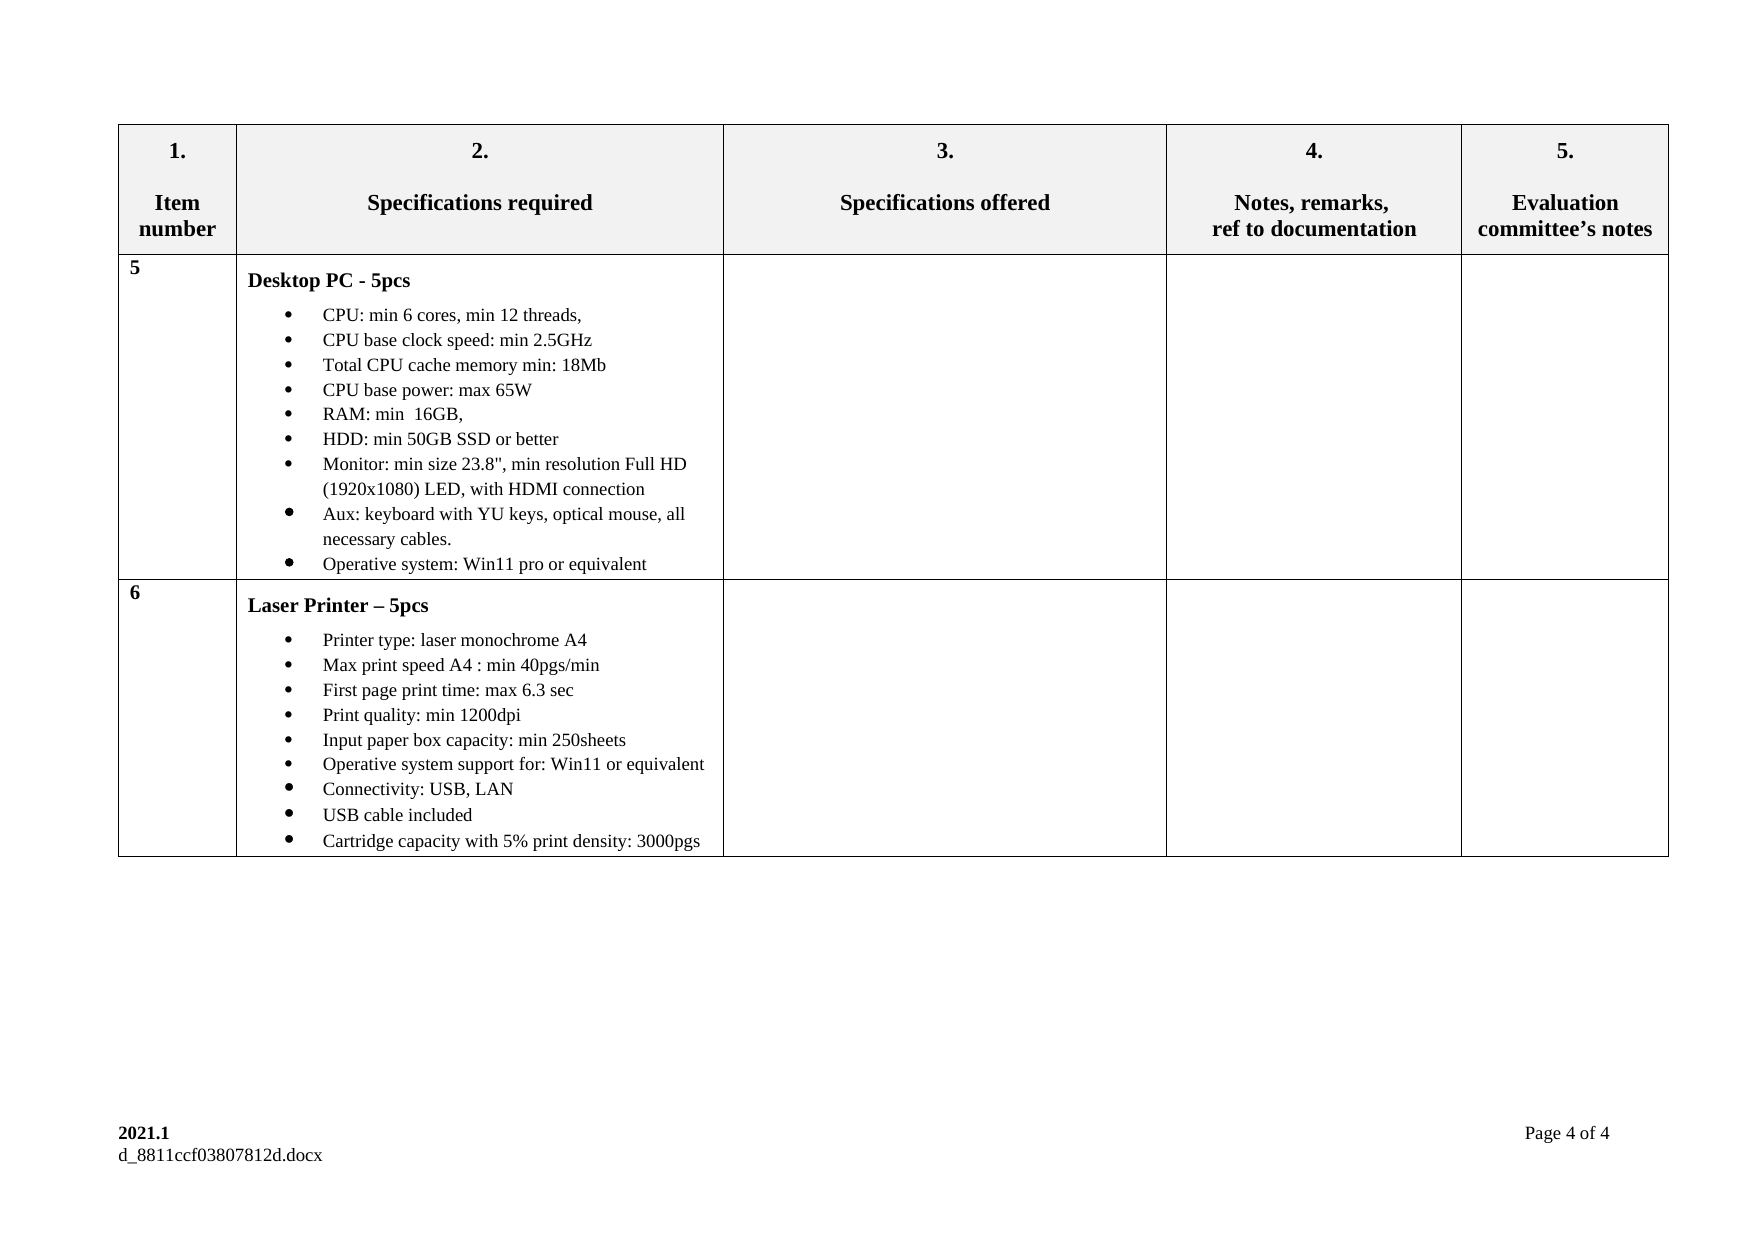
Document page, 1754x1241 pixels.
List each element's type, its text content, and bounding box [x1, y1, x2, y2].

table_cell [1167, 580, 1461, 856]
table_cell [1167, 255, 1461, 579]
table_cell [724, 255, 1166, 579]
table_cell Laser Printer – 5pcs Printer type: laser monochrome A4 Max print speed A4 : min 40pgs/min First page print time: max 6.3 sec Print quality: min 1200dpi Input paper box capacity: min 250sheets Operative system support for: Win11 or equivalent Connectivity: USB, LAN USB cable included Cartridge capacity with 5% print density: 3000pgs [237, 580, 723, 856]
table_header 1. Item number [119, 125, 236, 254]
table_header 2. Specifications required [237, 125, 723, 254]
table_cell 6 [119, 580, 236, 856]
table_cell Desktop PC - 5pcs CPU: min 6 cores, min 12 threads, CPU base clock speed: min 2.5GHz Total CPU cache memory min: 18Mb CPU base power: max 65W RAM: min 16GB, HDD: min 50GB SSD or better Monitor: min size 23.8", min resolution Full HD (1920x1080) LED, with HDMI connection Aux: keyboard with YU keys, optical mouse, all necessary cables. Operative system: Win11 pro or equivalent [237, 255, 723, 579]
table_cell [724, 580, 1166, 856]
table_header 5. Evaluation committee’s notes [1462, 125, 1668, 254]
table_cell 5 [119, 255, 236, 579]
table_header 4. Notes, remarks, ref to documentation [1167, 125, 1461, 254]
table_cell [1462, 255, 1668, 579]
table_header 3. Specifications offered [724, 125, 1166, 254]
table_cell [1462, 580, 1668, 856]
